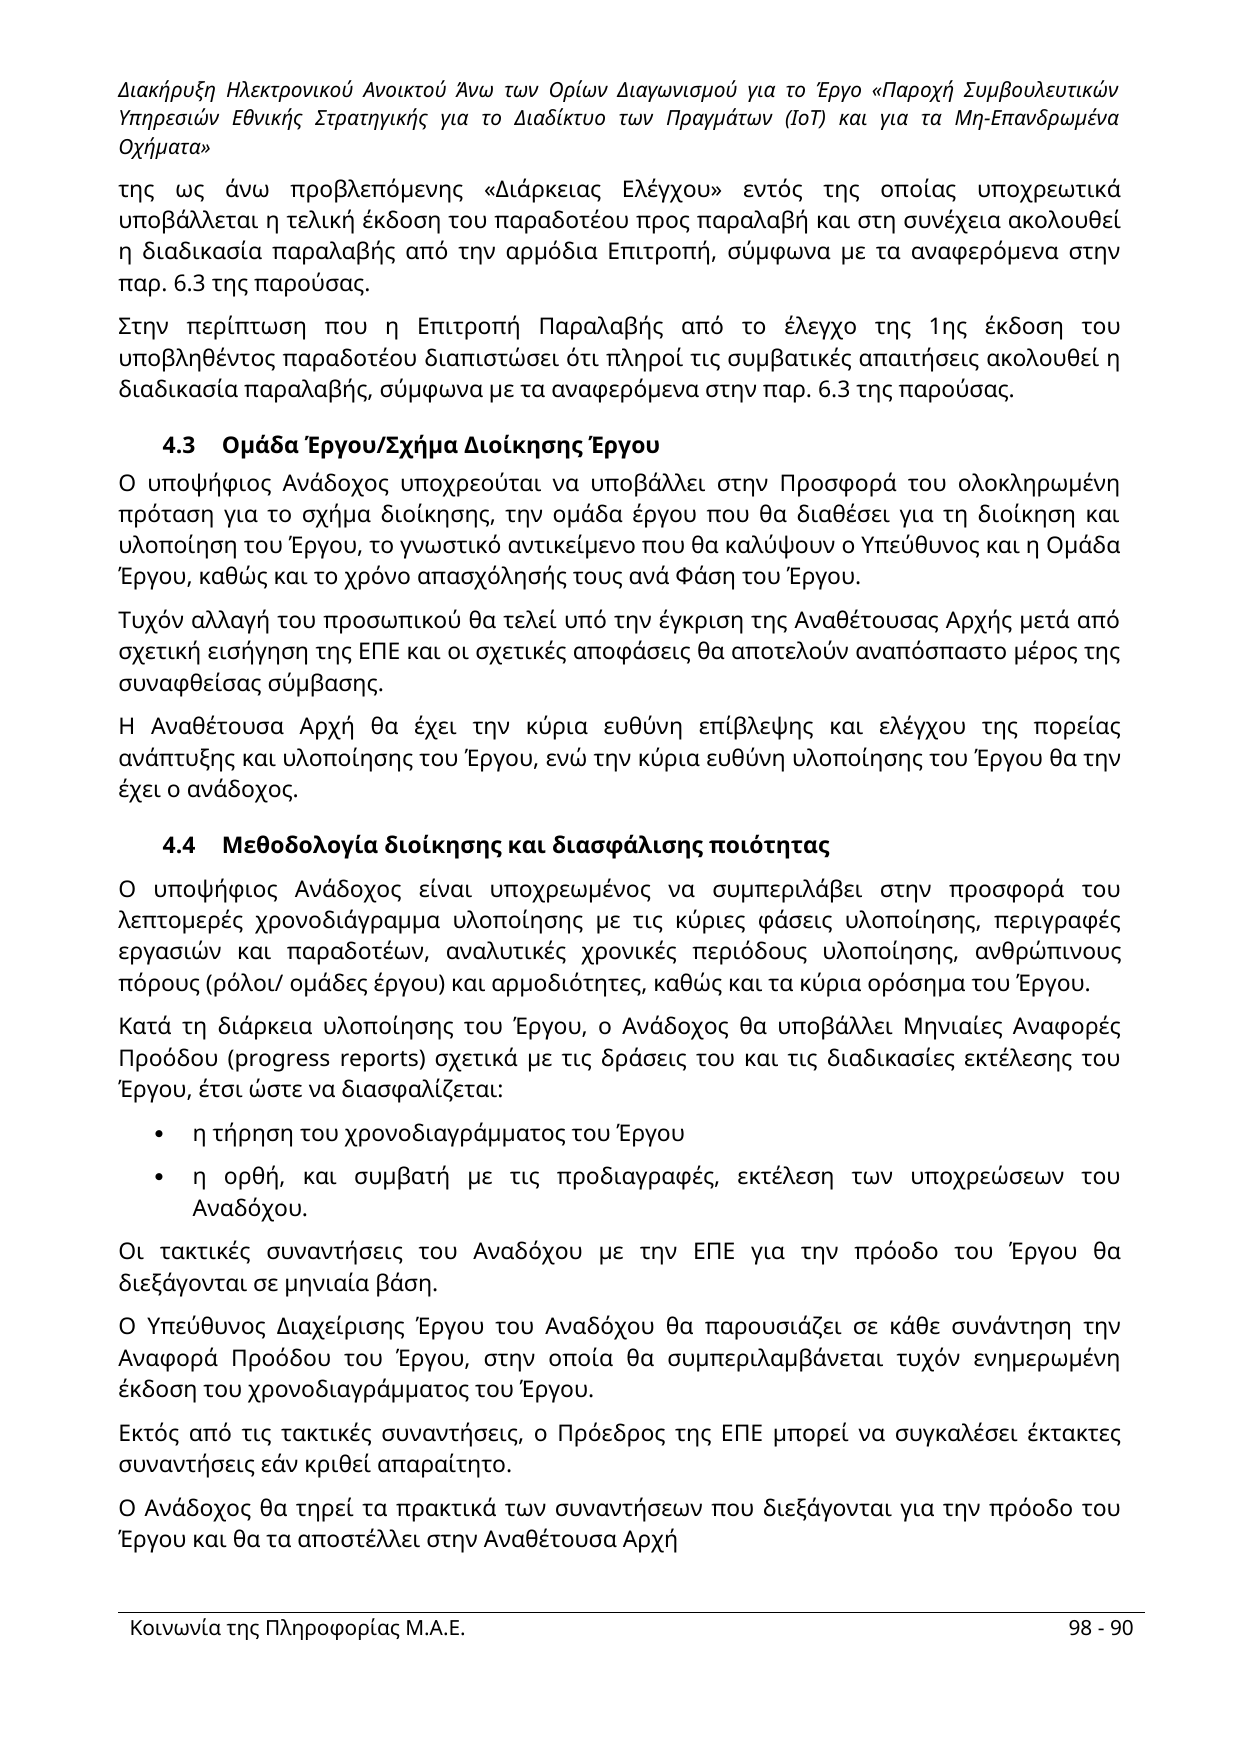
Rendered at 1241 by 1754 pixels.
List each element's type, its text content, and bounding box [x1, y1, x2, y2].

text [118, 173, 1122, 298]
text Κατά τη διάρκεια υλοποίησης του Έργου, ο Ανάδοχος θα υποβάλλει Μηνιαίες Αναφορές Προόδου (progress reports) σχετικά με τις δράσεις του και τις διαδικασίες εκτέλεσης του Έργου, έτσι ώστε να διασφαλίζεται: [118, 1010, 1122, 1104]
text Οι τακτικές συναντήσεις του Αναδόχου με την ΕΠΕ για την πρόοδο του Έργου θα διεξάγονται σε μηνιαία βάση. [118, 1235, 1122, 1298]
text Ο υποψήφιος Ανάδοχος υποχρεούται να υποβάλλει στην Προσφορά του ολοκληρωμένη πρόταση για το σχήμα διοίκησης, την ομάδα έργου που θα διαθέσει για τη διοίκηση και υλοποίηση του Έργου, το γνωστικό αντικείμενο που θα καλύψουν ο Υπεύθυνος και η Ομάδα Έργου, καθώς και το χρόνο απασχόλησής τους ανά Φάση του Έργου. [118, 467, 1122, 592]
text Στην περίπτωση που η Επιτροπή Παραλαβής από το έλεγχο της 1ης έκδοση του υποβληθέντος παραδοτέου διαπιστώσει ότι πληροί τις συμβατικές απαιτήσεις ακολουθεί η διαδικασία παραλαβής, σύμφωνα με τα αναφερόμενα στην παρ. ‎‎‎6.3 της παρούσας. [118, 310, 1122, 404]
text Εκτός από τις τακτικές συναντήσεις, ο Πρόεδρος της ΕΠΕ μπορεί να συγκαλέσει έκτακτες συναντήσεις εάν κριθεί απαραίτητο. [118, 1417, 1122, 1479]
subtitle Μεθοδολογία διοίκησης και διασφάλισης ποιότητας [162, 829, 1122, 860]
text Ο Ανάδοχος θα τηρεί τα πρακτικά των συναντήσεων που διεξάγονται για την πρόοδο του Έργου και θα τα αποστέλλει στην Αναθέτουσα Αρχή [118, 1492, 1122, 1554]
text Η Αναθέτουσα Αρχή θα έχει την κύρια ευθύνη επίβλεψης και ελέγχου της πορείας ανάπτυξης και υλοποίησης του Έργου, ενώ την κύρια ευθύνη υλοποίησης του Έργου θα την έχει ο ανάδοχος. [118, 710, 1122, 804]
text Ο Υπεύθυνος Διαχείρισης Έργου του Αναδόχου θα παρουσιάζει σε κάθε συνάντηση την Αναφορά Προόδου του Έργου, στην οποία θα συμπεριλαμβάνεται τυχόν ενημερωμένη έκδοση του χρονοδιαγράμματος του Έργου. [118, 1310, 1122, 1404]
subtitle Ομάδα Έργου/Σχήμα Διοίκησης Έργου [162, 429, 1122, 460]
list η τήρηση του χρονοδιαγράμματος του Έργου [155, 1117, 1122, 1148]
text Ο υποψήφιος Ανάδοχος είναι υποχρεωμένος να συμπεριλάβει στην προσφορά του λεπτομερές χρονοδιάγραμμα υλοποίησης με τις κύριες φάσεις υλοποίησης, περιγραφές εργασιών και παραδοτέων, αναλυτικές χρονικές περιόδους υλοποίησης, ανθρώπινους πόρους (ρόλοι/ ομάδες έργου) και αρμοδιότητες, καθώς και τα κύρια ορόσημα του Έργου. [118, 873, 1122, 998]
list η ορθή, και συμβατή με τις προδιαγραφές, εκτέλεση των υποχρεώσεων του Αναδόχου. [155, 1160, 1122, 1223]
text Τυχόν αλλαγή του προσωπικού θα τελεί υπό την έγκριση της Αναθέτουσας Αρχής μετά από σχετική εισήγηση της ΕΠΕ και οι σχετικές αποφάσεις θα αποτελούν αναπόσπαστο μέρος της συναφθείσας σύμβασης. [118, 604, 1122, 698]
